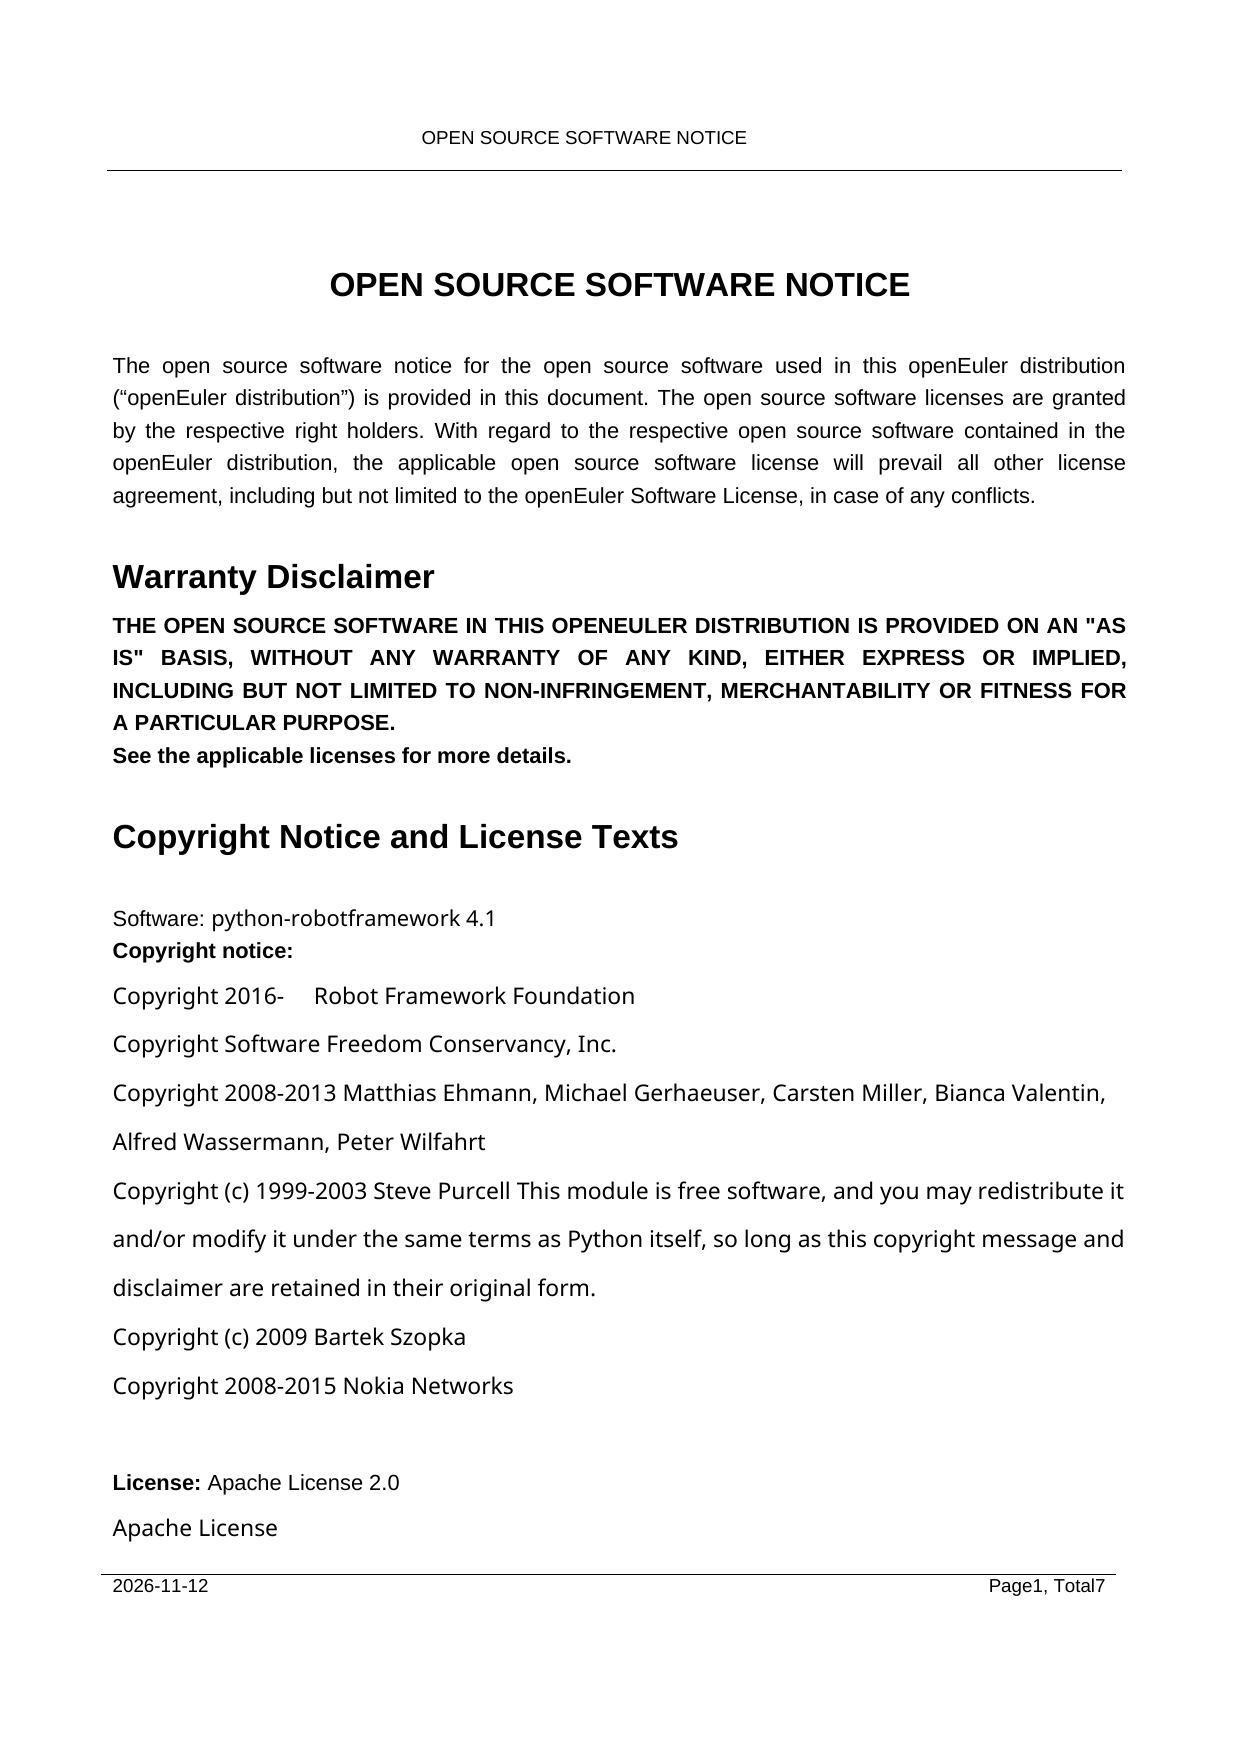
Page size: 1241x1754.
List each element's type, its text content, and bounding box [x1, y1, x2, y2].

text Copyright 2016- Robot Framework Foundation Copyright Software Freedom Conservancy, Inc. Copyright 2008-2013 Matthias Ehmann, Michael Gerhaeuser, Carsten Miller, Bianca Valentin, Alfred Wassermann, Peter Wilfahrt Copyright (c) 1999-2003 Steve Purcell This module is free software, and you may redistribute it and/or modify it under the same terms as Python itself, so long as this copyright message and disclaimer are retained in their original form. Copyright (c) 2009 Bartek Szopka Copyright 2008-2015 Nokia Networks [112, 979, 1128, 1450]
text Warranty Disclaimer [112, 544, 1128, 609]
text THE OPEN SOURCE SOFTWARE IN THIS OPENEULER DISTRIBUTION IS PROVIDED ON AN "AS IS" BASIS, WITHOUT ANY WARRANTY OF ANY KIND, EITHER EXPRESS OR IMPLIED, INCLUDING BUT NOT LIMITED TO NON-INFRINGEMENT, MERCHANTABILITY OR FITNESS FOR A PARTICULAR PURPOSE. See the applicable licenses for more details. [112, 609, 1128, 771]
text OPEN SOURCE SOFTWARE NOTICE [112, 251, 1128, 316]
text Software: python-robotframework 4.1 [112, 901, 1128, 934]
text License: Apache License 2.0 [112, 1467, 1128, 1499]
text The open source software notice for the open source software used in this openEuler distribution (“openEuler distribution”) is provided in this document. The open source software licenses are granted by the respective right holders. With regard to the respective open source software contained in the openEuler distribution, the applicable open source software license will prevail all other license agreement, including but not limited to the openEuler Software License, in case of any conflicts. [112, 349, 1128, 511]
text Copyright notice: [112, 934, 1128, 966]
text Copyright Notice and License Texts [112, 804, 1128, 869]
text Apache License [112, 1512, 1128, 1544]
